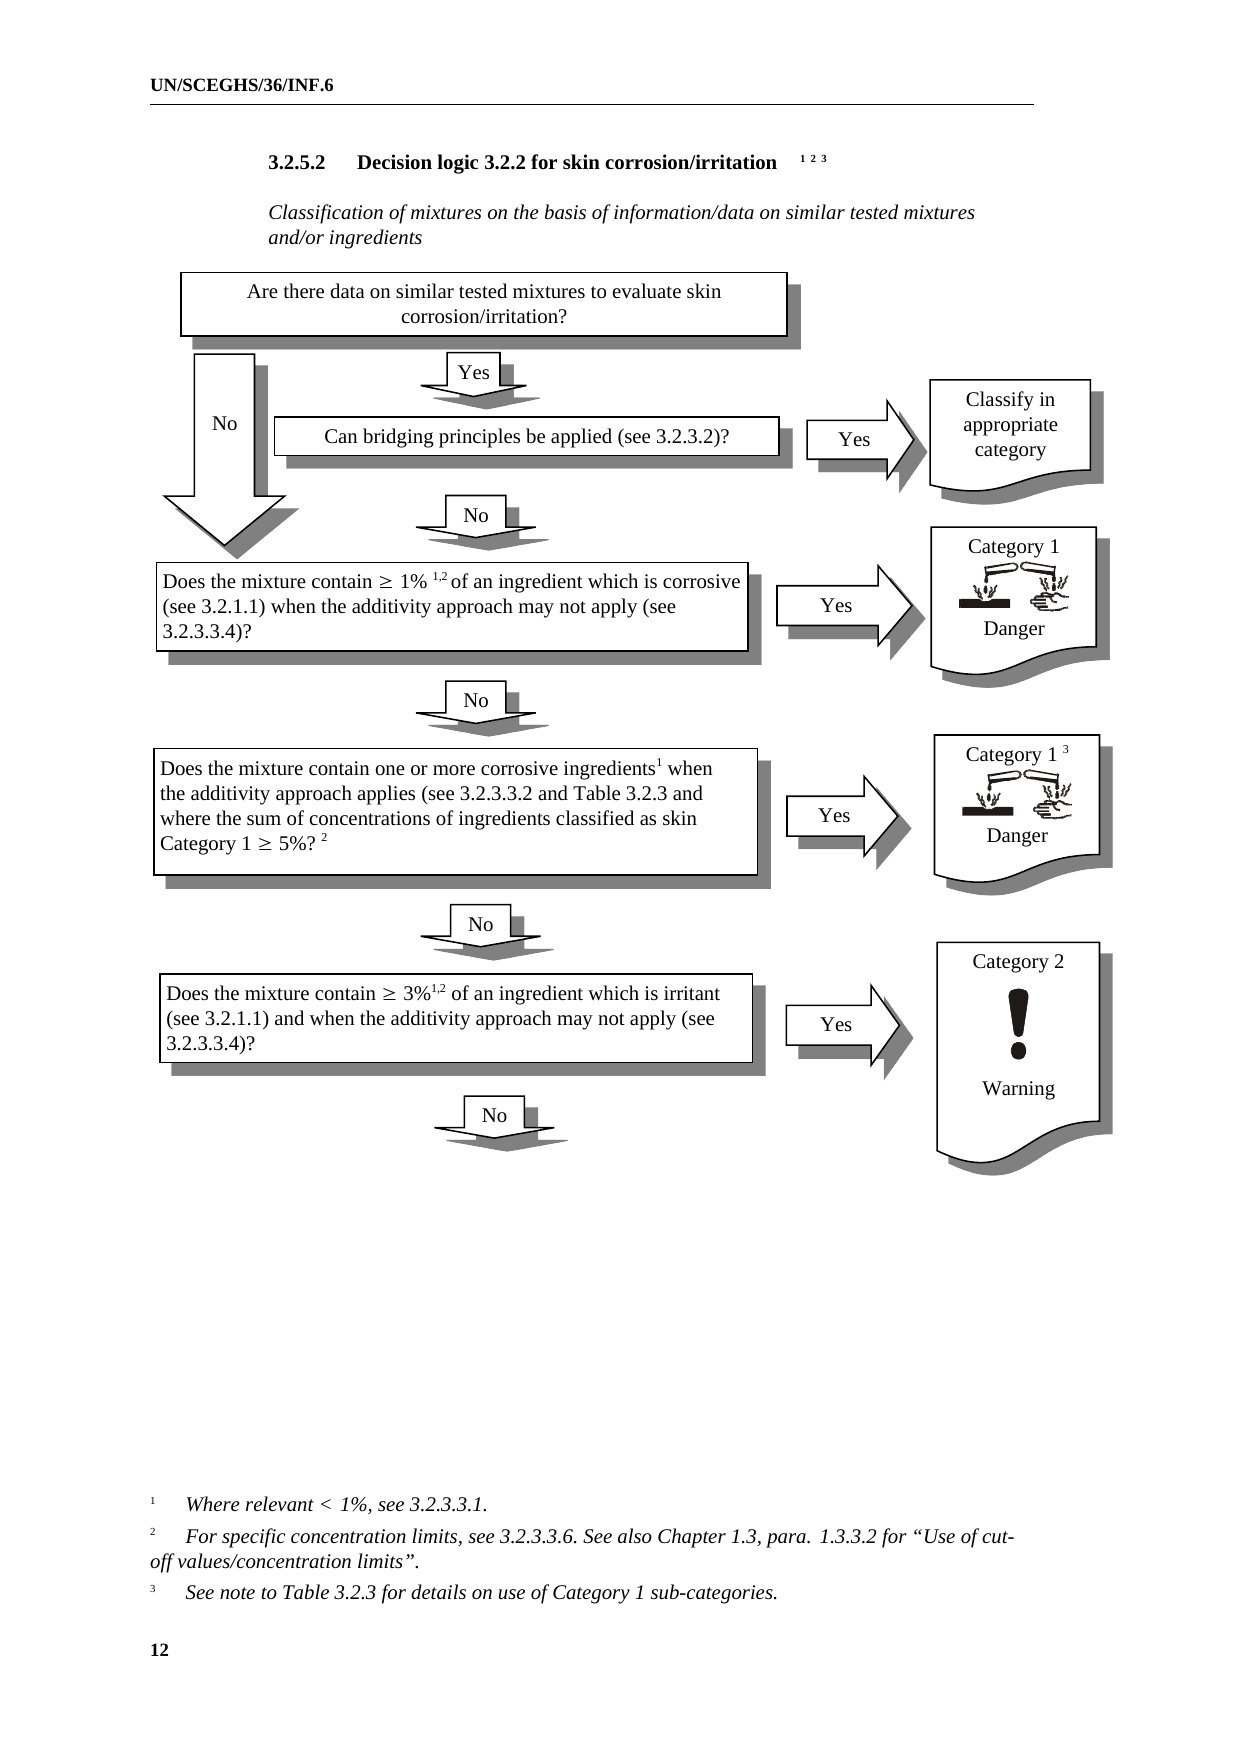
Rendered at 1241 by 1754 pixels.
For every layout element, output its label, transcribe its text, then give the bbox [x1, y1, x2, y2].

text Classification of mixtures on the basis of information/data on similar tested mixtures and/or ingredients [268, 199, 1034, 249]
subtitle 3.2.5.2 Decision logic 3.2.2 for skin corrosion/irritation [268, 150, 1034, 174]
